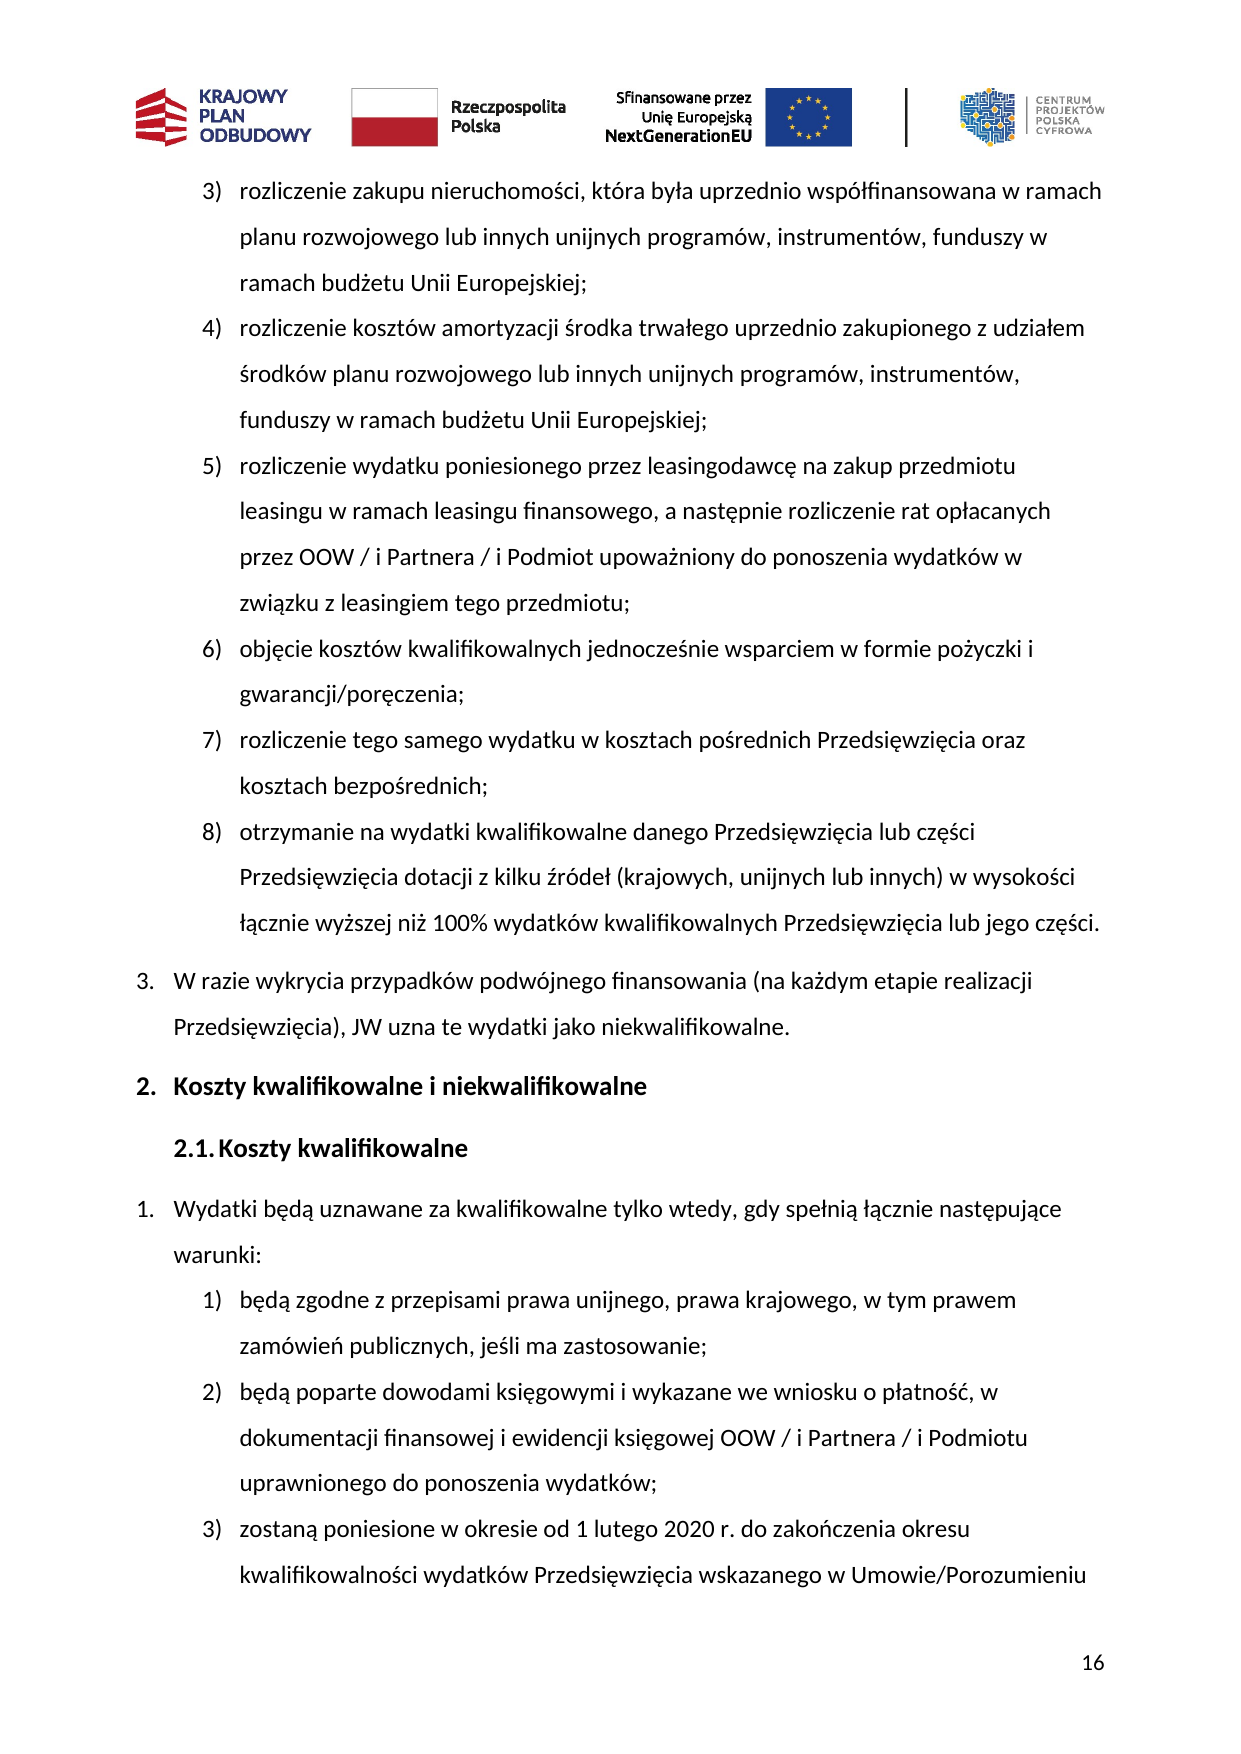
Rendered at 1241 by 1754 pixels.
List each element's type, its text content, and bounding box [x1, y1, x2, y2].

list rozliczenie tego samego wydatku w kosztach pośrednich Przedsięwzięcia oraz kosztach bezpośrednich; [202, 724, 1104, 800]
picture [135, 88, 1105, 147]
list otrzymanie na wydatki kwalifikowalne danego Przedsięwzięcia lub części Przedsięwzięcia dotacji z kilku źródeł (krajowych, unijnych lub innych) w wysokości łącznie wyższej niż 100% wydatków kwalifikowalnych Przedsięwzięcia lub jego części. [202, 816, 1104, 938]
list objęcie kosztów kwalifikowalnych jednocześnie wsparciem w formie pożyczki i gwarancji/poręczenia; [202, 633, 1104, 709]
subtitle Koszty kwalifikowalne i niekwalifikowalne [136, 1069, 1104, 1102]
list będą poparte dowodami księgowymi i wykazane we wniosku o płatność, w dokumentacji finansowej i ewidencji księgowej OOW / i Partnera / i Podmiotu uprawnionego do ponoszenia wydatków; [202, 1376, 1104, 1498]
list Wydatki będą uznawane za kwalifikowalne tylko wtedy, gdy spełnią łącznie następujące warunki: [136, 1193, 1104, 1269]
subtitle Koszty kwalifikowalne [173, 1131, 1104, 1164]
list rozliczenie wydatku poniesionego przez leasingodawcę na zakup przedmiotu leasingu w ramach leasingu finansowego, a następnie rozliczenie rat opłacanych przez OOW / i Partnera / i Podmiot upoważniony do ponoszenia wydatków w związku z leasingiem tego przedmiotu; [202, 450, 1104, 617]
list rozliczenie kosztów amortyzacji środka trwałego uprzednio zakupionego z udziałem środków planu rozwojowego lub innych unijnych programów, instrumentów, funduszy w ramach budżetu Unii Europejskiej; [202, 313, 1104, 434]
list będą zgodne z przepisami prawa unijnego, prawa krajowego, w tym prawem zamówień publicznych, jeśli ma zastosowanie; [202, 1285, 1104, 1361]
list rozliczenie zakupu nieruchomości, która była uprzednio współfinansowana w ramach planu rozwojowego lub innych unijnych programów, instrumentów, funduszy w ramach budżetu Unii Europejskiej; [202, 175, 1104, 297]
list W razie wykrycia przypadków podwójnego finansowania (na każdym etapie realizacji Przedsięwzięcia), JW uzna te wydatki jako niekwalifikowalne. [136, 965, 1104, 1042]
